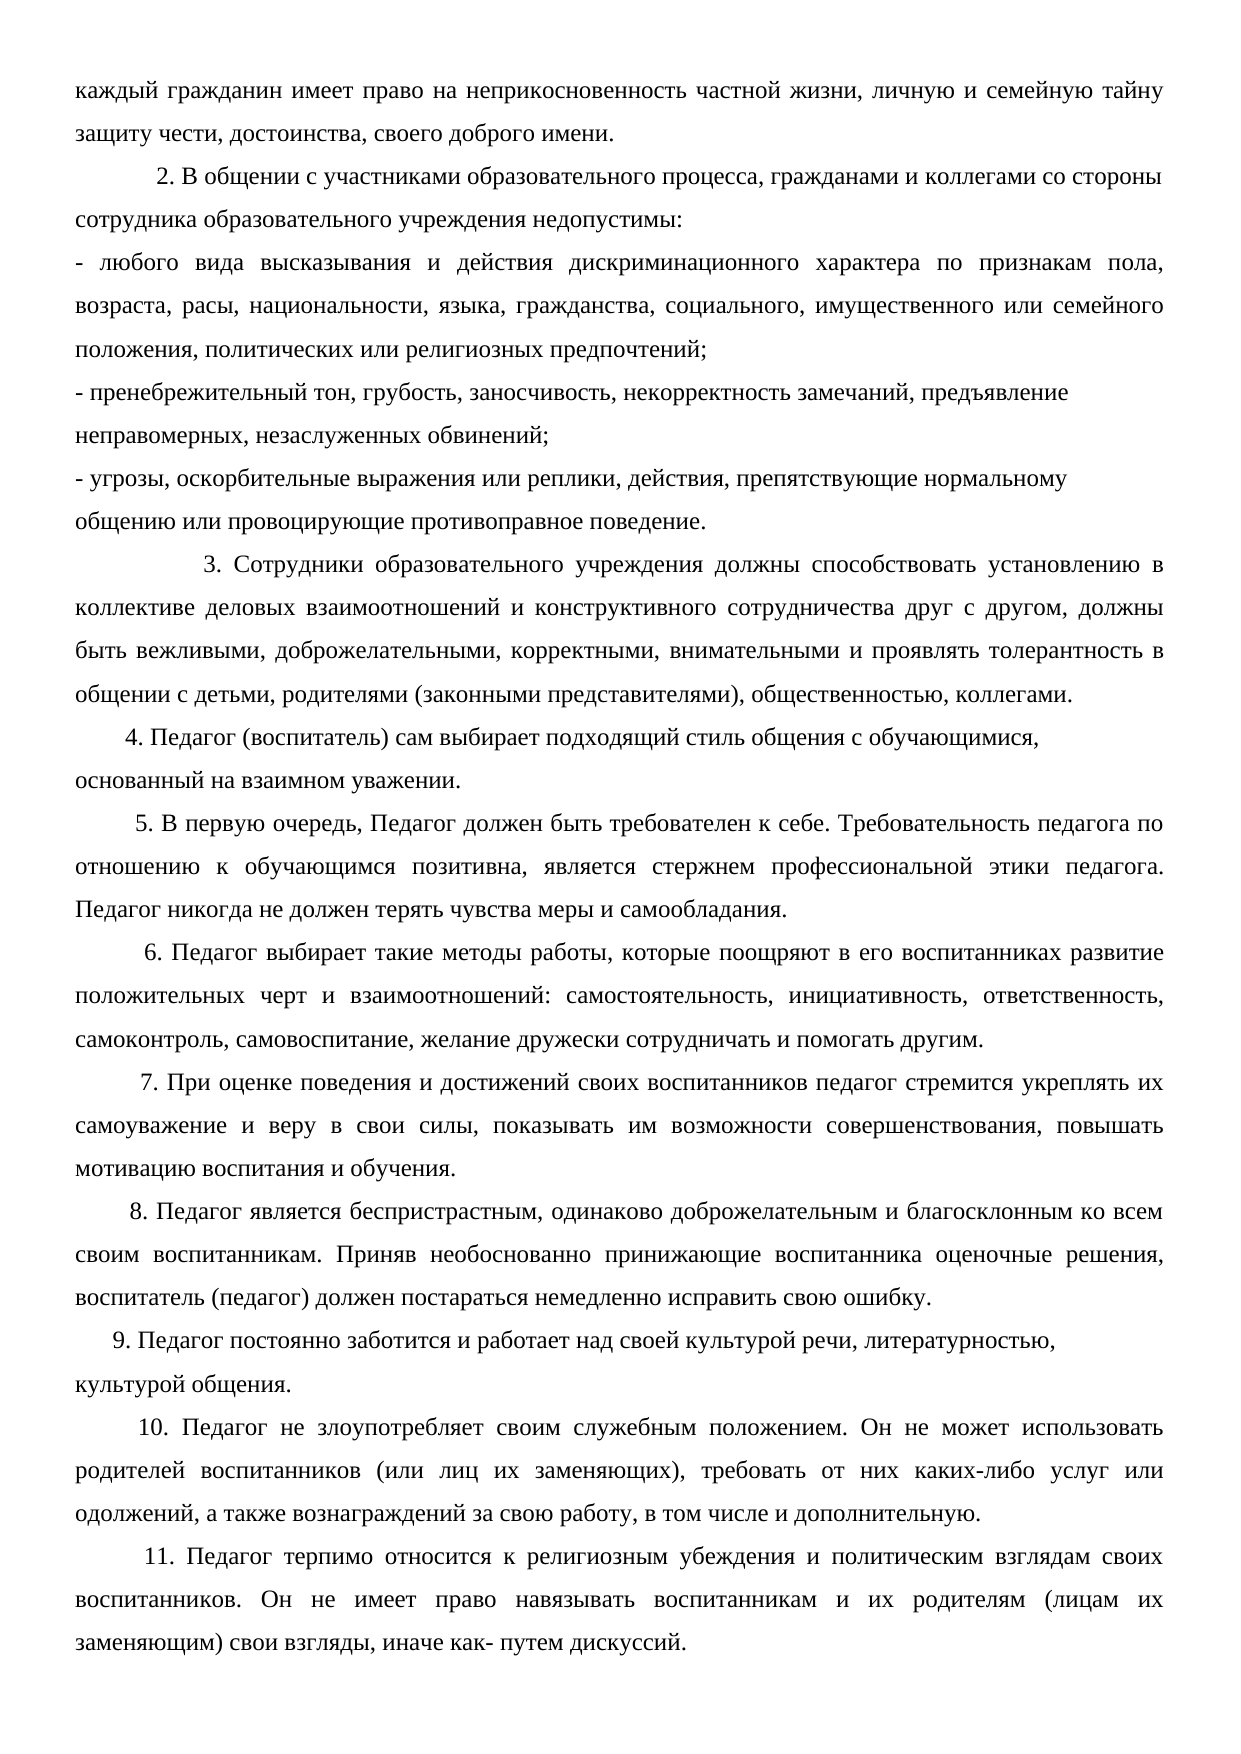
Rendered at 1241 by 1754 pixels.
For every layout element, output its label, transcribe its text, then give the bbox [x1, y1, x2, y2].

list - угрозы, оскорбительные выражения или реплики, действия, препятствующие нормальному общению или провоцирующие противоправное поведение. [44, 463, 1165, 535]
list - любого вида высказывания и действия дискриминационного характера по признакам пола, возраста, расы, национальности, языка, гражданства, социального, имущественного или семейного положения, политических или религиозных предпочтений; [44, 247, 1165, 362]
text 11. Педагог терпимо относится к религиозным убеждения и политическим взглядам своих воспитанников. Он не имеет право навязывать воспитанникам и их родителям (лицам их заменяющим) свои взгляды, иначе как- путем дискуссий. [75, 1541, 1165, 1656]
list - пренебрежительный тон, грубость, заносчивость, некорректность замечаний, предъявление неправомерных, незаслуженных обвинений; [44, 377, 1165, 449]
text 6. Педагог выбирает такие методы работы, которые поощряют в его воспитанниках развитие положительных черт и взаимоотношений: самостоятельность, инициативность, ответственность, самоконтроль, самовоспитание, желание дружески сотрудничать и помогать другим. [75, 937, 1165, 1052]
text 9. Педагог постоянно заботится и работает над своей культурой речи, литературностью, культурой общения. [75, 1326, 1165, 1397]
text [75, 75, 1165, 147]
text 2. В общении с участниками образовательного процесса, гражданами и коллегами со стороны сотрудника образовательного учреждения недопустимы: [75, 161, 1165, 233]
text 8. Педагог является беспристрастным, одинаково доброжелательным и благосклонным ко всем своим воспитанникам. Приняв необоснованно принижающие воспитанника оценочные решения, воспитатель (педагог) должен постараться немедленно исправить свою ошибку. [75, 1196, 1165, 1311]
text 7. При оценке поведения и достижений своих воспитанников педагог стремится укреплять их самоуважение и веру в свои силы, показывать им возможности совершенствования, повышать мотивацию воспитания и обучения. [75, 1067, 1165, 1182]
text 3. Сотрудники образовательного учреждения должны способствовать установлению в коллективе деловых взаимоотношений и конструктивного сотрудничества друг с другом, должны быть вежливыми, доброжелательными, корректными, внимательными и проявлять толерантность в общении с детьми, родителями (законными представителями), общественностью, коллегами. [75, 549, 1165, 707]
text 4. Педагог (воспитатель) сам выбирает подходящий стиль общения с обучающимися, основанный на взаимном уважении. [75, 722, 1165, 794]
text 5. В первую очередь, Педагог должен быть требователен к себе. Требовательность педагога по отношению к обучающимся позитивна, является стержнем профессиональной этики педагога. Педагог никогда не должен терять чувства меры и самообладания. [75, 808, 1165, 923]
text 10. Педагог не злоупотребляет своим служебным положением. Он не может использовать родителей воспитанников (или лиц их заменяющих), требовать от них каких-либо услуг или одолжений, а также вознаграждений за свою работу, в том числе и дополнительную. [75, 1412, 1165, 1527]
